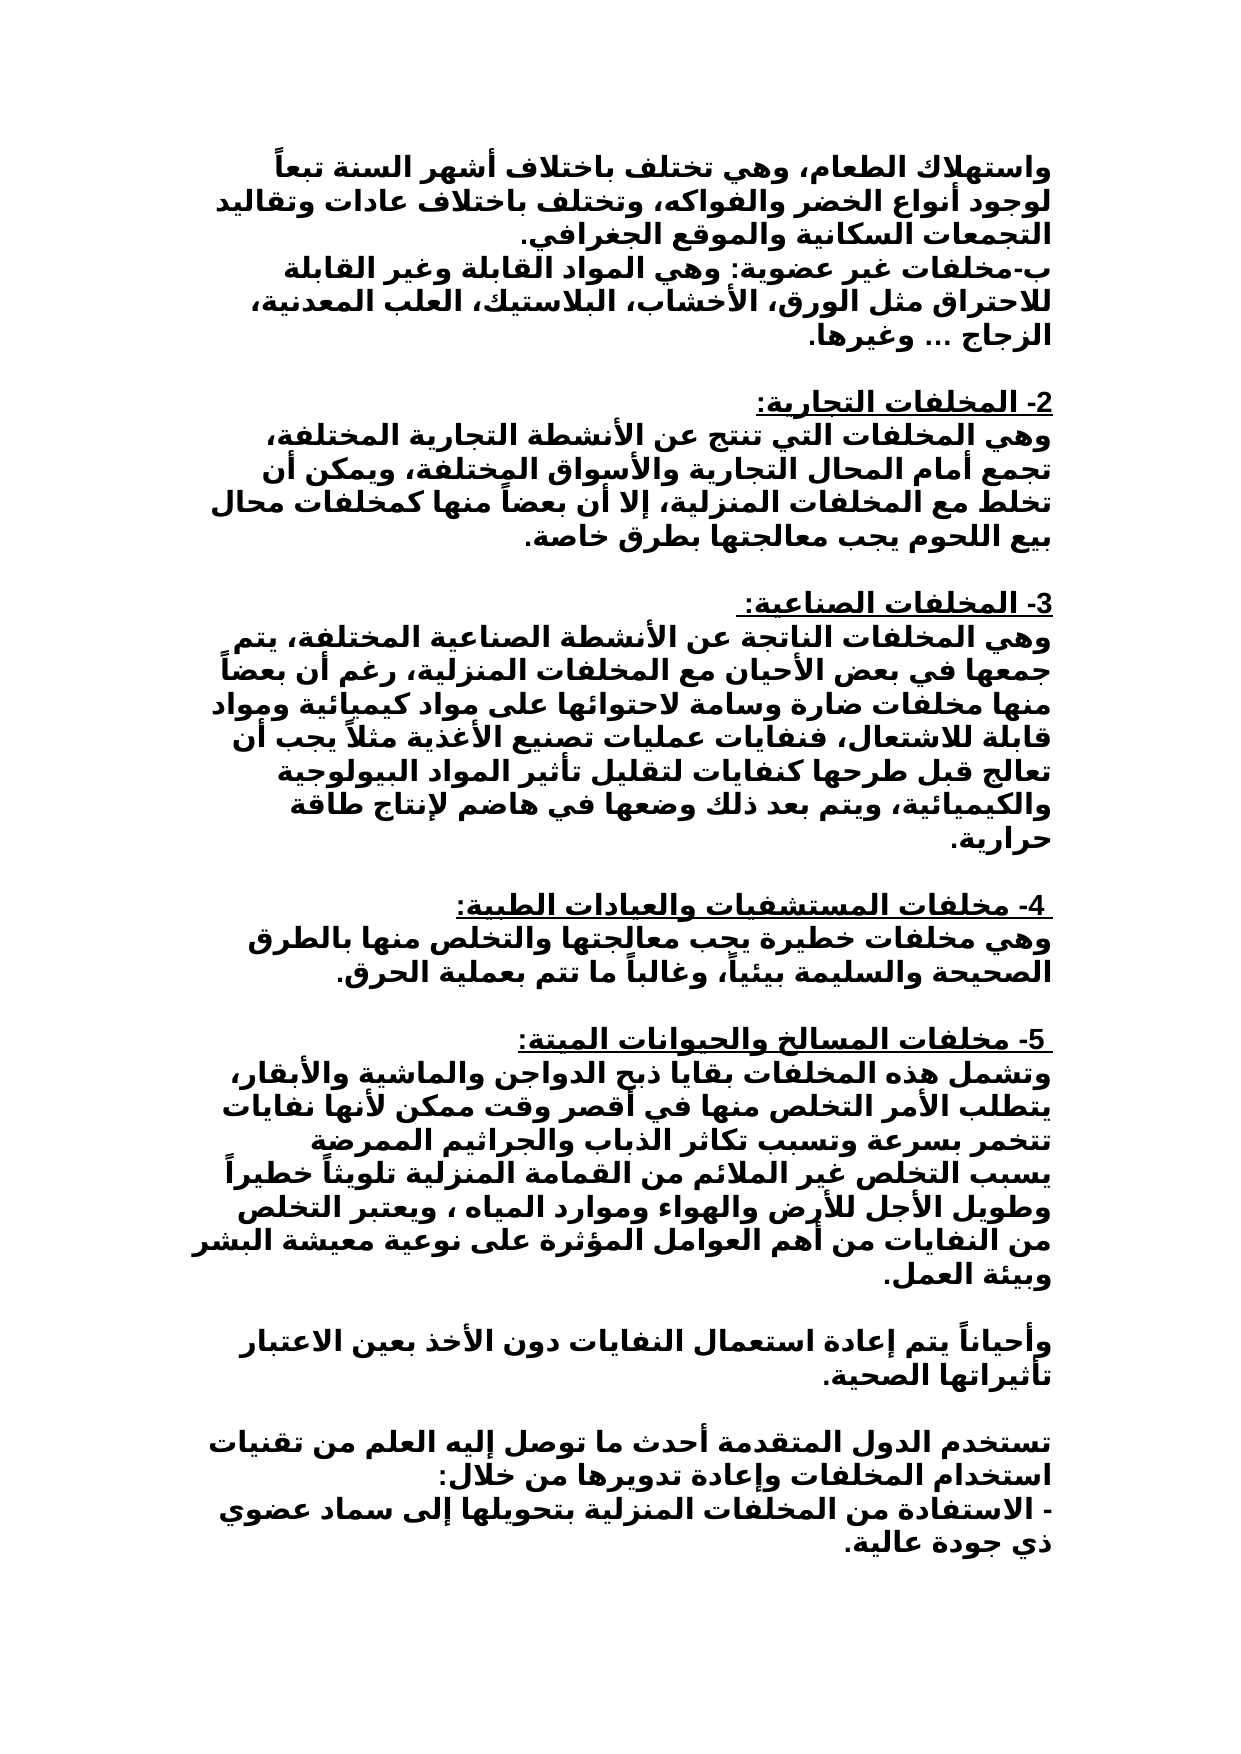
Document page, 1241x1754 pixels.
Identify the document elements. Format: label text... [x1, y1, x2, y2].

text 3- المخلفات الصناعية: وهي المخلفات الناتجة عن الأنشطة الصناعية المختلفة، يتم جمعها في بعض الأحيان مع المخلفات المنزلية، رغم أن بعضاً منها مخلفات ضارة وسامة لاحتوائها على مواد كيميائية ومواد قابلة للاشتعال، فنفايات عمليات تصنيع الأغذية مثلاً يجب أن تعالج قبل طرحها كنفايات لتقليل تأثير المواد البيولوجية والكيميائية، ويتم بعد ذلك وضعها في هاضم لإنتاج طاقة حرارية. [187, 552, 1053, 854]
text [187, 150, 1053, 351]
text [187, 1156, 1053, 1592]
text 4- مخلفات المستشفيات والعيادات الطبية: وهي مخلفات خطيرة يجب معالجتها والتخلص منها بالطرق الصحيحة والسليمة بيئياً، وغالباً ما تتم بعملية الحرق. [187, 888, 1053, 988]
text 5- مخلفات المسالخ والحيوانات الميتة: وتشمل هذه المخلفات بقايا ذبح الدواجن والماشية والأبقار، يتطلب الأمر التخلص منها في أقصر وقت ممكن لأنها نفايات تتخمر بسرعة وتسبب تكاثر الذباب والجراثيم الممرضة [187, 1022, 1053, 1156]
text 2- المخلفات التجارية: وهي المخلفات التي تنتج عن الأنشطة التجارية المختلفة، تجمع أمام المحال التجارية والأسواق المختلفة، ويمكن أن تخلط مع المخلفات المنزلية، إلا أن بعضاً منها كمخلفات محال بيع اللحوم يجب معالجتها بطرق خاصة. [187, 351, 1053, 552]
